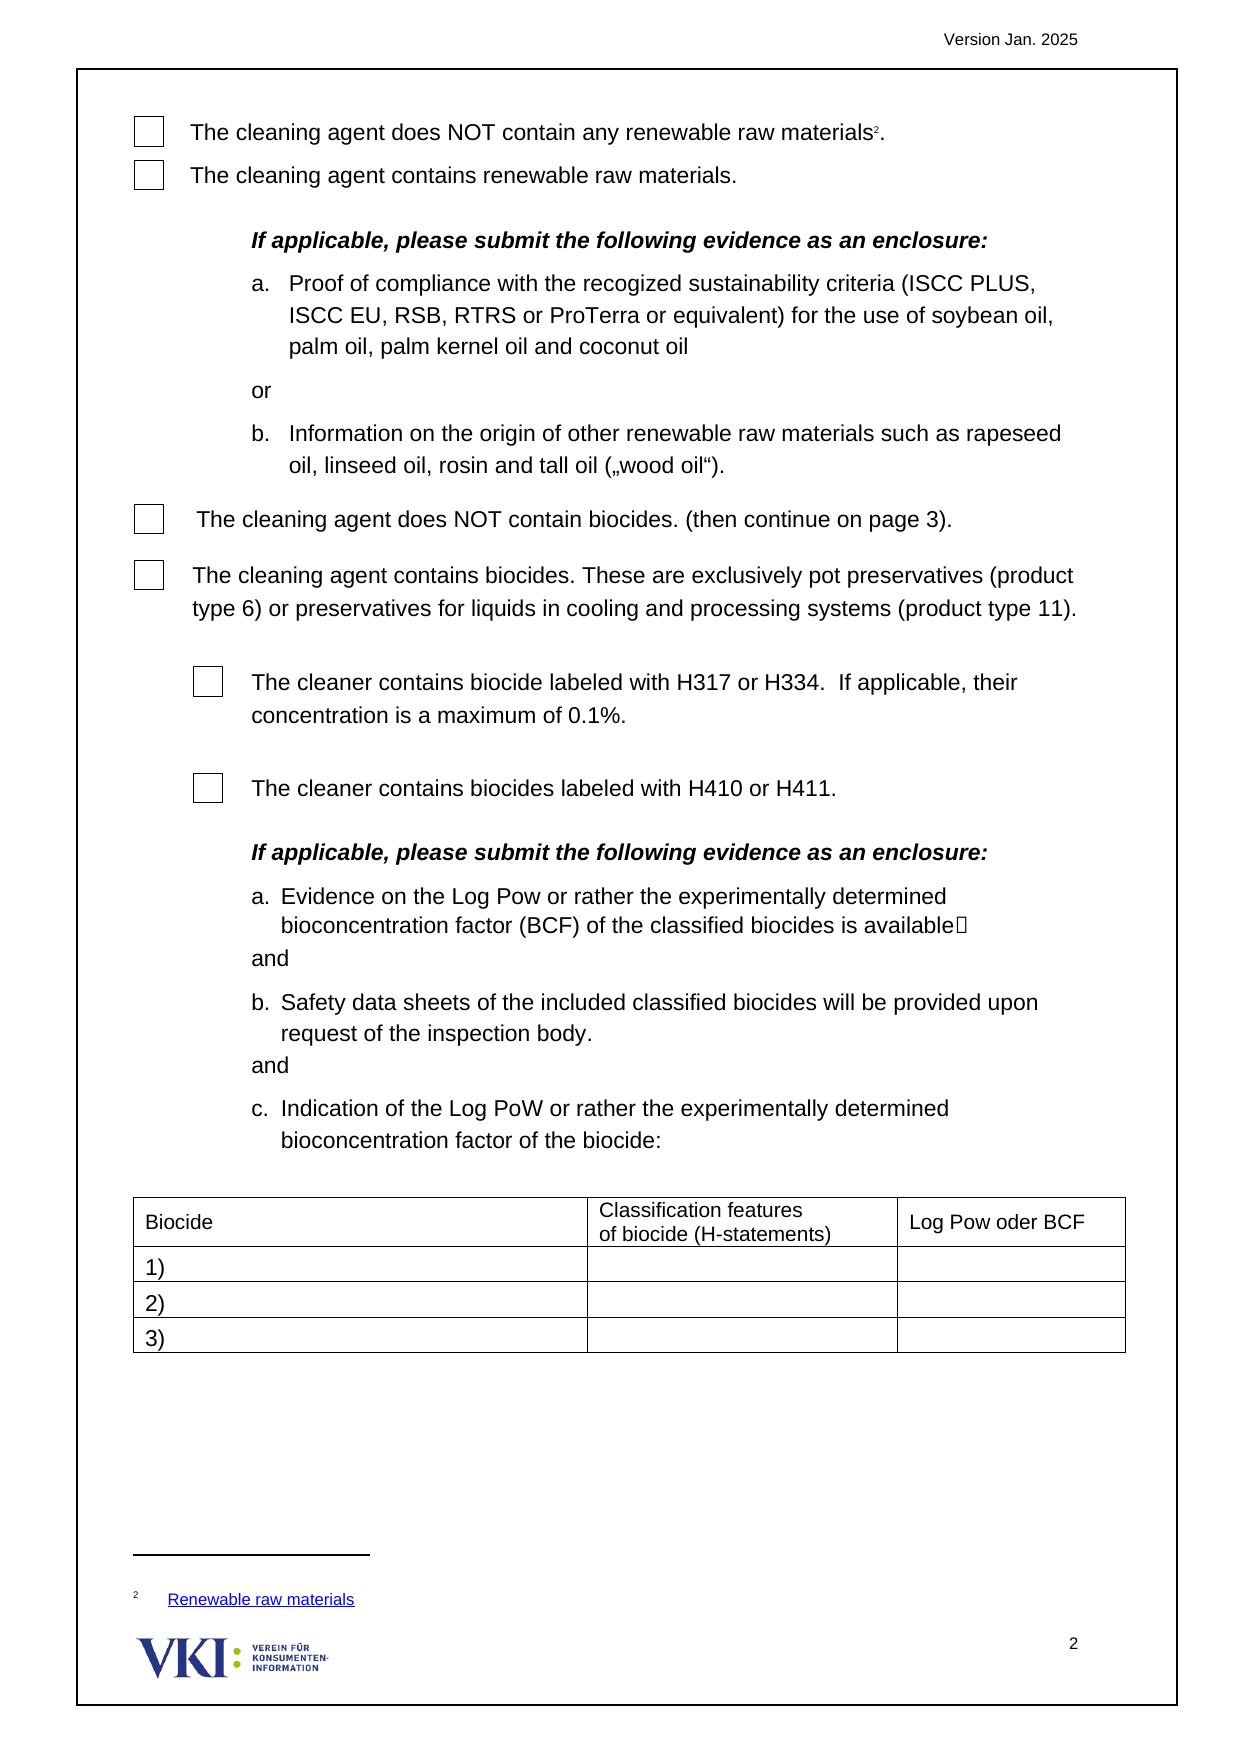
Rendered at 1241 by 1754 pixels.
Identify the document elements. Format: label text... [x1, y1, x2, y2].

text a. Evidence on the Log Pow or rather the experimentally determined bioconcentration factor (BCF) of the classified biocides is available [251, 878, 1078, 941]
table_cell [588, 1318, 897, 1352]
table_cell 3) [134, 1318, 587, 1352]
text The cleaning agent contains biocides. These are exclusively pot preservatives (product type 6) or preservatives for liquids in cooling and processing systems (product type 11). [133, 559, 1078, 622]
table_header Classification features of biocide (H-statements) [588, 1198, 897, 1246]
text The cleaning agent does NOT contain biocides. (then continue on page 3). [133, 503, 1078, 534]
table_cell 2) [134, 1282, 587, 1317]
table_header Biocide [134, 1198, 587, 1246]
table_header Log Pow oder BCF [898, 1198, 1125, 1246]
picture [127, 1634, 329, 1679]
text c. Indication of the Log PoW or rather the experimentally determined bioconcentration factor of the biocide: [251, 1091, 1078, 1153]
table_cell [898, 1247, 1125, 1281]
table_cell [898, 1318, 1125, 1352]
list Proof of compliance with the recogized sustainability criteria (ISCC PLUS, ISCC EU, RSB, RTRS or ProTerra or equivalent) for the use of soybean oil, palm oil, palm kernel oil and coconut oil [251, 266, 1093, 359]
text If applicable, please submit the following evidence as an enclosure: [251, 222, 1078, 253]
text The cleaner contains biocides labeled with H410 or H411. [192, 772, 1093, 803]
text and [251, 1047, 1078, 1078]
table_cell 1) [134, 1247, 587, 1281]
table_cell [588, 1282, 897, 1317]
table_cell [898, 1282, 1125, 1317]
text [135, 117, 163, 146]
text The cleaning agent contains renewable raw materials. [133, 159, 1093, 191]
text If applicable, please submit the following evidence as an enclosure: [251, 834, 1078, 866]
text The cleaner contains biocide labeled with H317 or H334. If applicable, their concentration is a maximum of 0.1%. [192, 666, 1078, 728]
list Information on the origin of other renewable raw materials such as rapeseed oil, linseed oil, rosin and tall oil („wood oil“). [251, 416, 1093, 478]
text and [251, 941, 1078, 972]
table_cell [588, 1247, 897, 1281]
text The cleaning agent does NOT contain any renewable raw materials. [164, 116, 1078, 147]
text b. Safety data sheets of the included classified biocides will be provided upon request of the inspection body. [251, 984, 1078, 1047]
text or [251, 372, 1093, 403]
